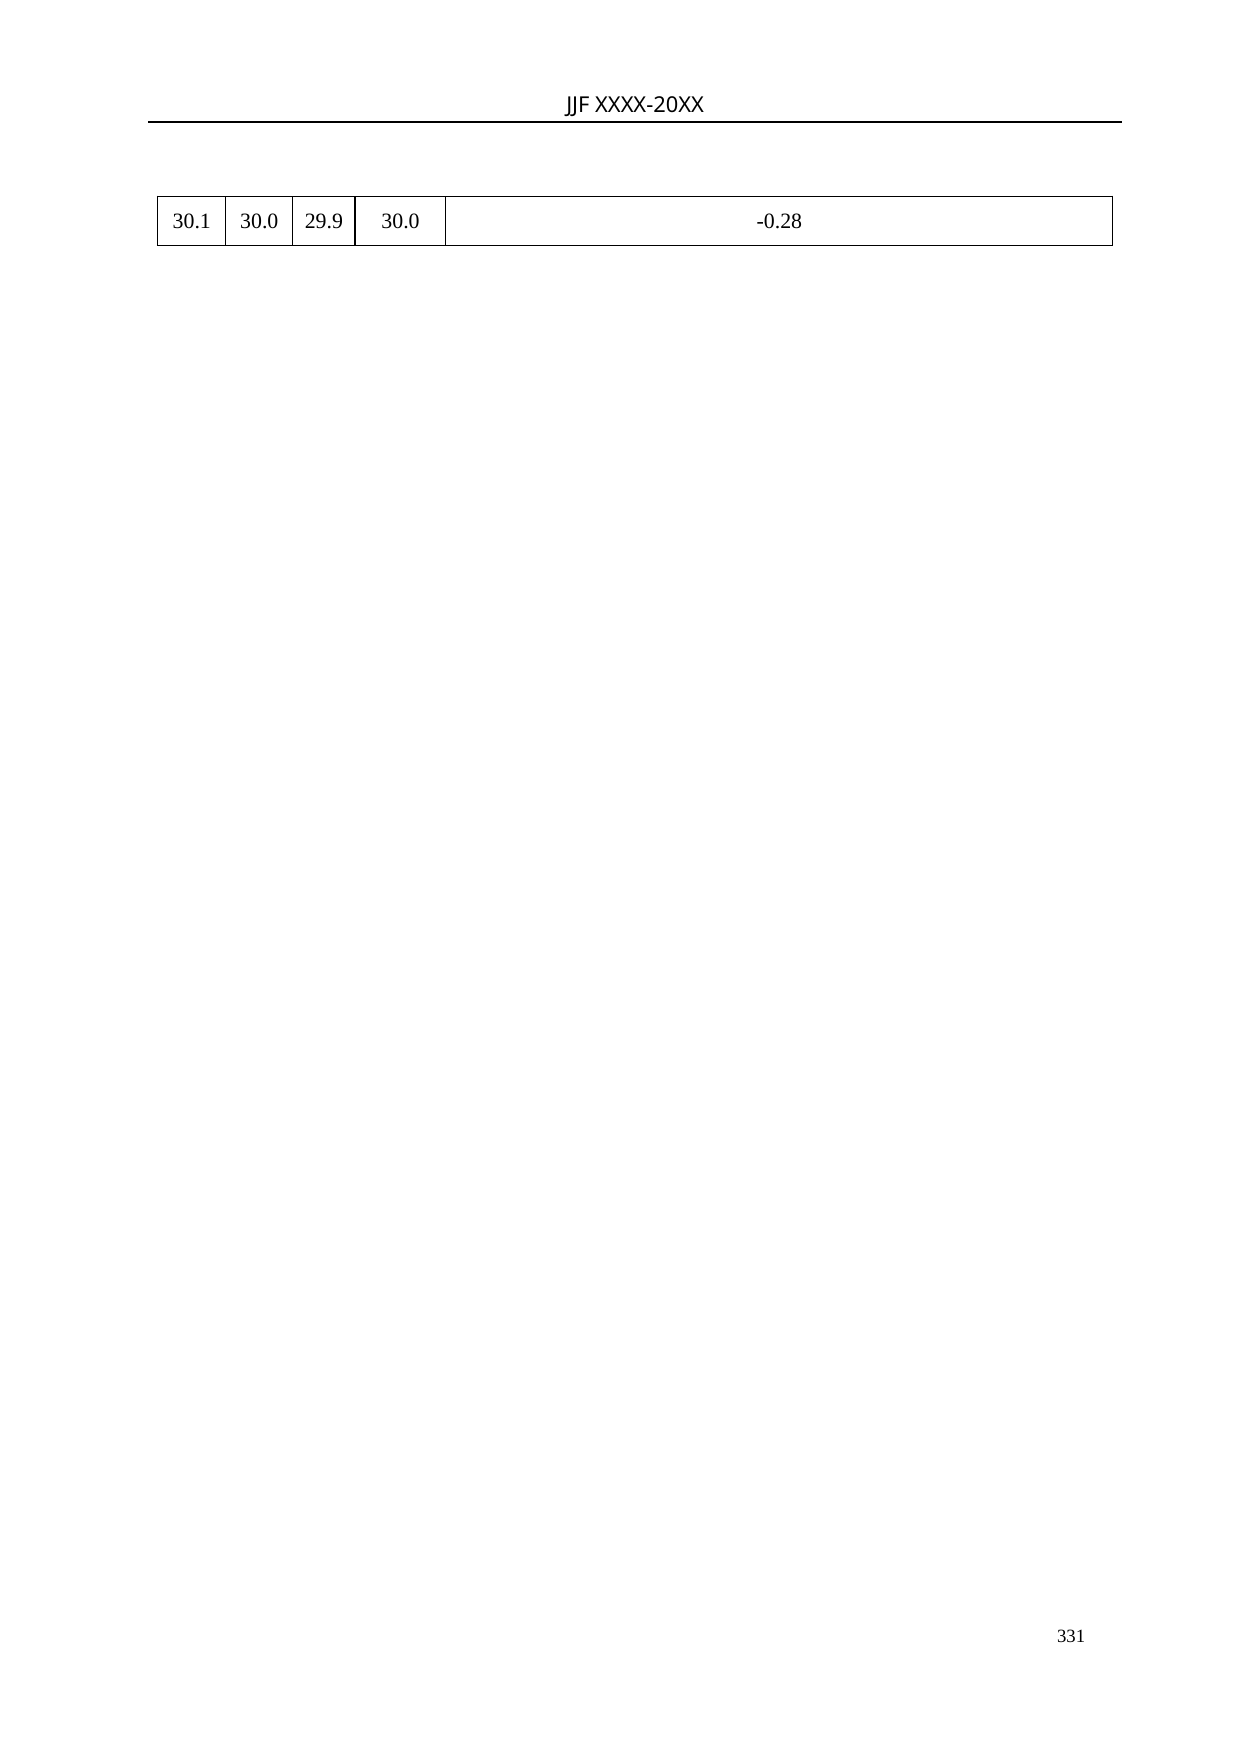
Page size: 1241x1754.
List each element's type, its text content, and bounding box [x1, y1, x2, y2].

table_cell -0.28 [446, 197, 1112, 245]
table_cell 30.0 [226, 197, 292, 245]
table_cell 30.0 [356, 197, 445, 245]
table_cell 30.1 [158, 197, 225, 245]
table_cell 29.9 [293, 197, 354, 245]
